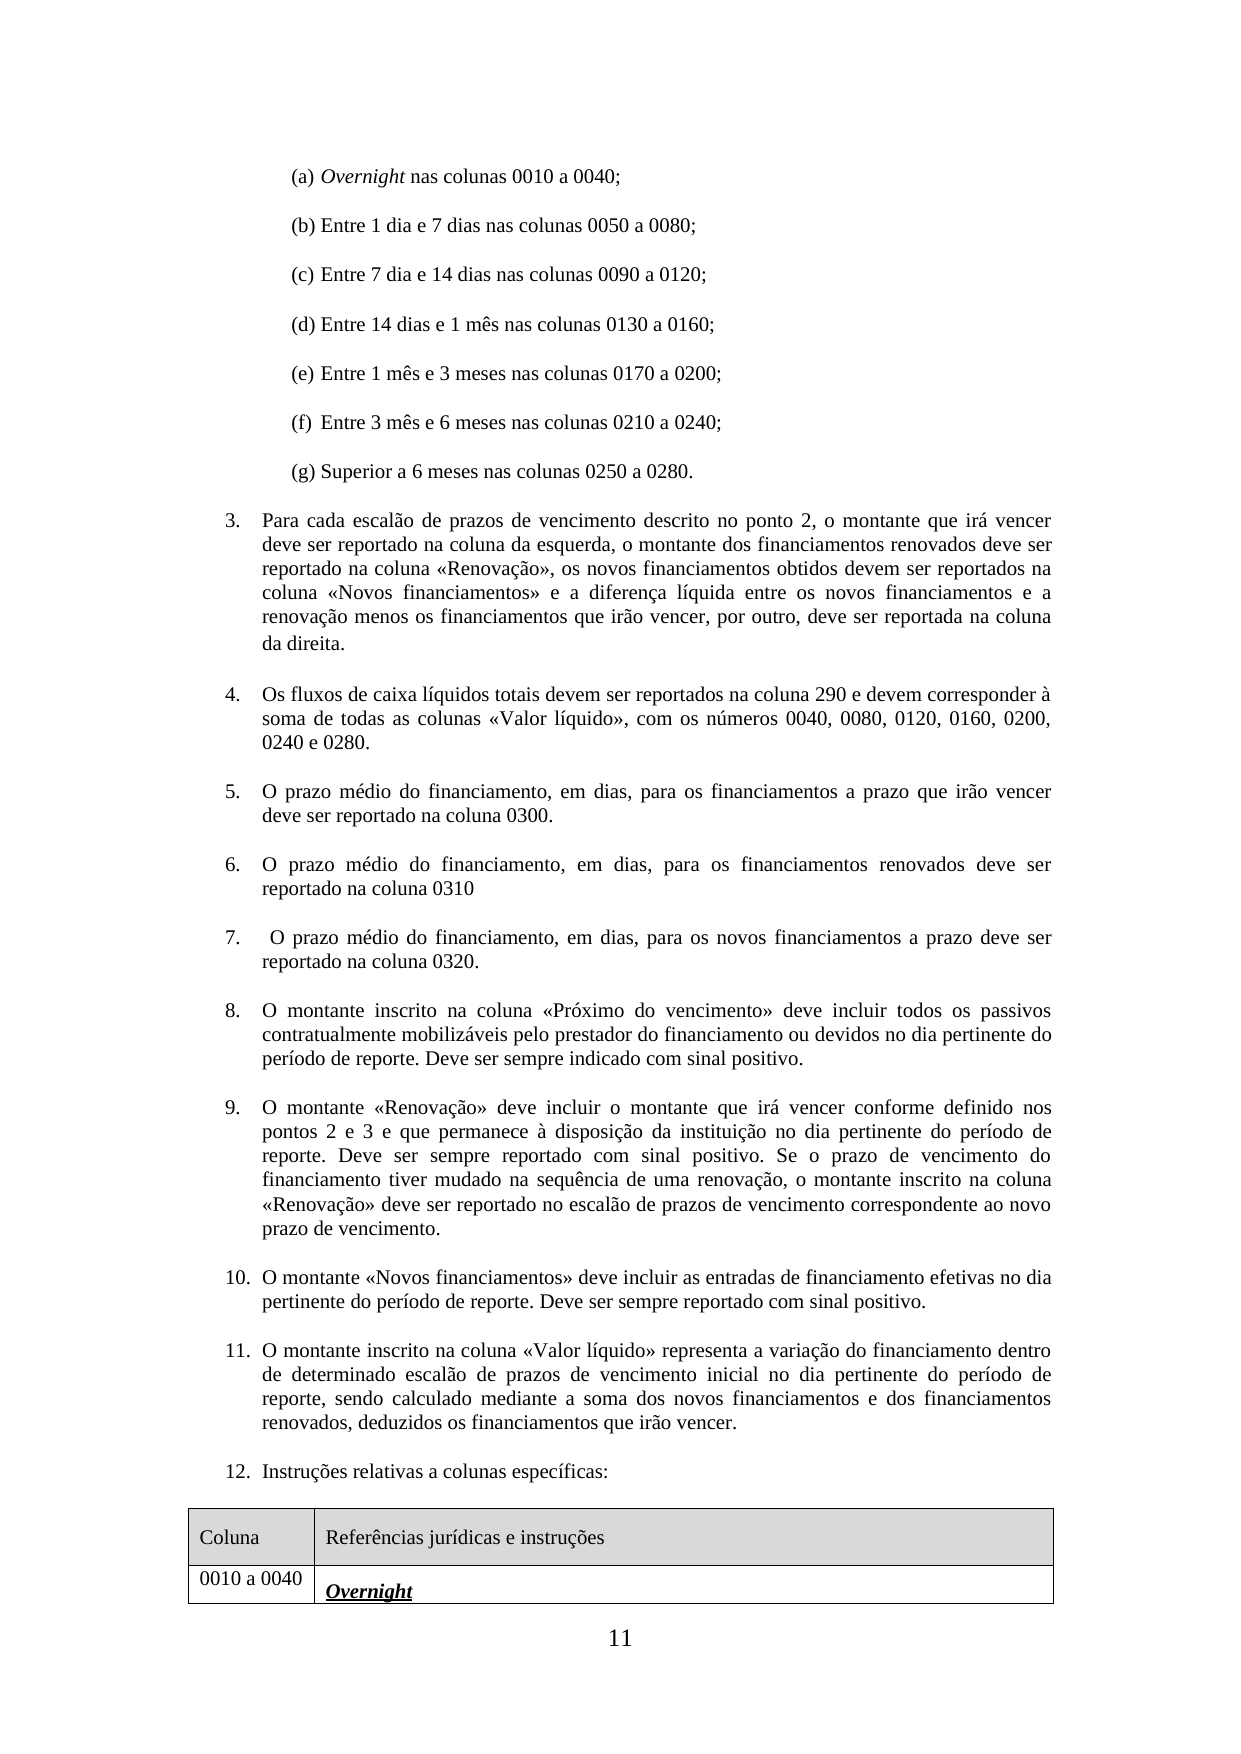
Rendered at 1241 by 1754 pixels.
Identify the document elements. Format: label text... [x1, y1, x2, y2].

table_header Referências jurídicas e instruções [315, 1509, 1053, 1565]
list Instruções relativas a colunas específicas: [225, 1459, 1053, 1483]
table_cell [315, 1566, 1053, 1603]
list O prazo médio do financiamento, em dias, para os financiamentos a prazo que irão vencer deve ser reportado na coluna 0300. [225, 779, 1053, 827]
list O prazo médio do financiamento, em dias, para os financiamentos renovados deve ser reportado na coluna 0310 [225, 852, 1053, 900]
table_cell 0010 a 0040 [189, 1566, 314, 1603]
list Entre 7 dia e 14 dias nas colunas 0090 a 0120; [291, 262, 1053, 286]
list Os fluxos de caixa líquidos totais devem ser reportados na coluna 290 e devem corresponder à soma de todas as colunas «Valor líquido», com os números 0040, 0080, 0120, 0160, 0200, 0240 e 0280. [225, 681, 1053, 754]
list Superior a 6 meses nas colunas 0250 a 0280. [291, 459, 1053, 483]
list Entre 3 mês e 6 meses nas colunas 0210 a 0240; [291, 409, 1053, 434]
list O prazo médio do financiamento, em dias, para os novos financiamentos a prazo deve ser reportado na coluna 0320. [225, 925, 1053, 973]
list O montante «Renovação» deve incluir o montante que irá vencer conforme definido nos pontos 2 e 3 e que permanece à disposição da instituição no dia pertinente do período de reporte. Deve ser sempre reportado com sinal positivo. Se o prazo de vencimento do financiamento tiver mudado na sequência de uma renovação, o montante inscrito na coluna «Renovação» deve ser reportado no escalão de prazos de vencimento correspondente ao novo prazo de vencimento. [225, 1095, 1053, 1239]
list Entre 1 mês e 3 meses nas colunas 0170 a 0200; [291, 361, 1053, 384]
list Entre 14 dias e 1 mês nas colunas 0130 a 0160; [291, 311, 1053, 336]
list Overnight nas colunas 0010 a 0040; [291, 164, 1053, 188]
list O montante inscrito na coluna «Próximo do vencimento» deve incluir todos os passivos contratualmente mobilizáveis pelo prestador do financiamento ou devidos no dia pertinente do período de reporte. Deve ser sempre indicado com sinal positivo. [225, 998, 1053, 1070]
list Entre 1 dia e 7 dias nas colunas 0050 a 0080; [291, 213, 1053, 237]
table_header Coluna [189, 1509, 314, 1565]
list O montante inscrito na coluna «Valor líquido» representa a variação do financiamento dentro de determinado escalão de prazos de vencimento inicial no dia pertinente do período de reporte, sendo calculado mediante a soma dos novos financiamentos e dos financiamentos renovados, deduzidos os financiamentos que irão vencer. [225, 1338, 1053, 1434]
list O montante «Novos financiamentos» deve incluir as entradas de financiamento efetivas no dia pertinente do período de reporte. Deve ser sempre reportado com sinal positivo. [225, 1264, 1053, 1313]
list Para cada escalão de prazos de vencimento descrito no ponto 2, o montante que irá vencer deve ser reportado na coluna da esquerda, o montante dos financiamentos renovados deve ser reportado na coluna «Renovação», os novos financiamentos obtidos devem ser reportados na coluna «Novos financiamentos» e a diferença líquida entre os novos financiamentos e a renovação menos os financiamentos que irão vencer, por outro, deve ser reportada na coluna da direita. [225, 508, 1053, 656]
